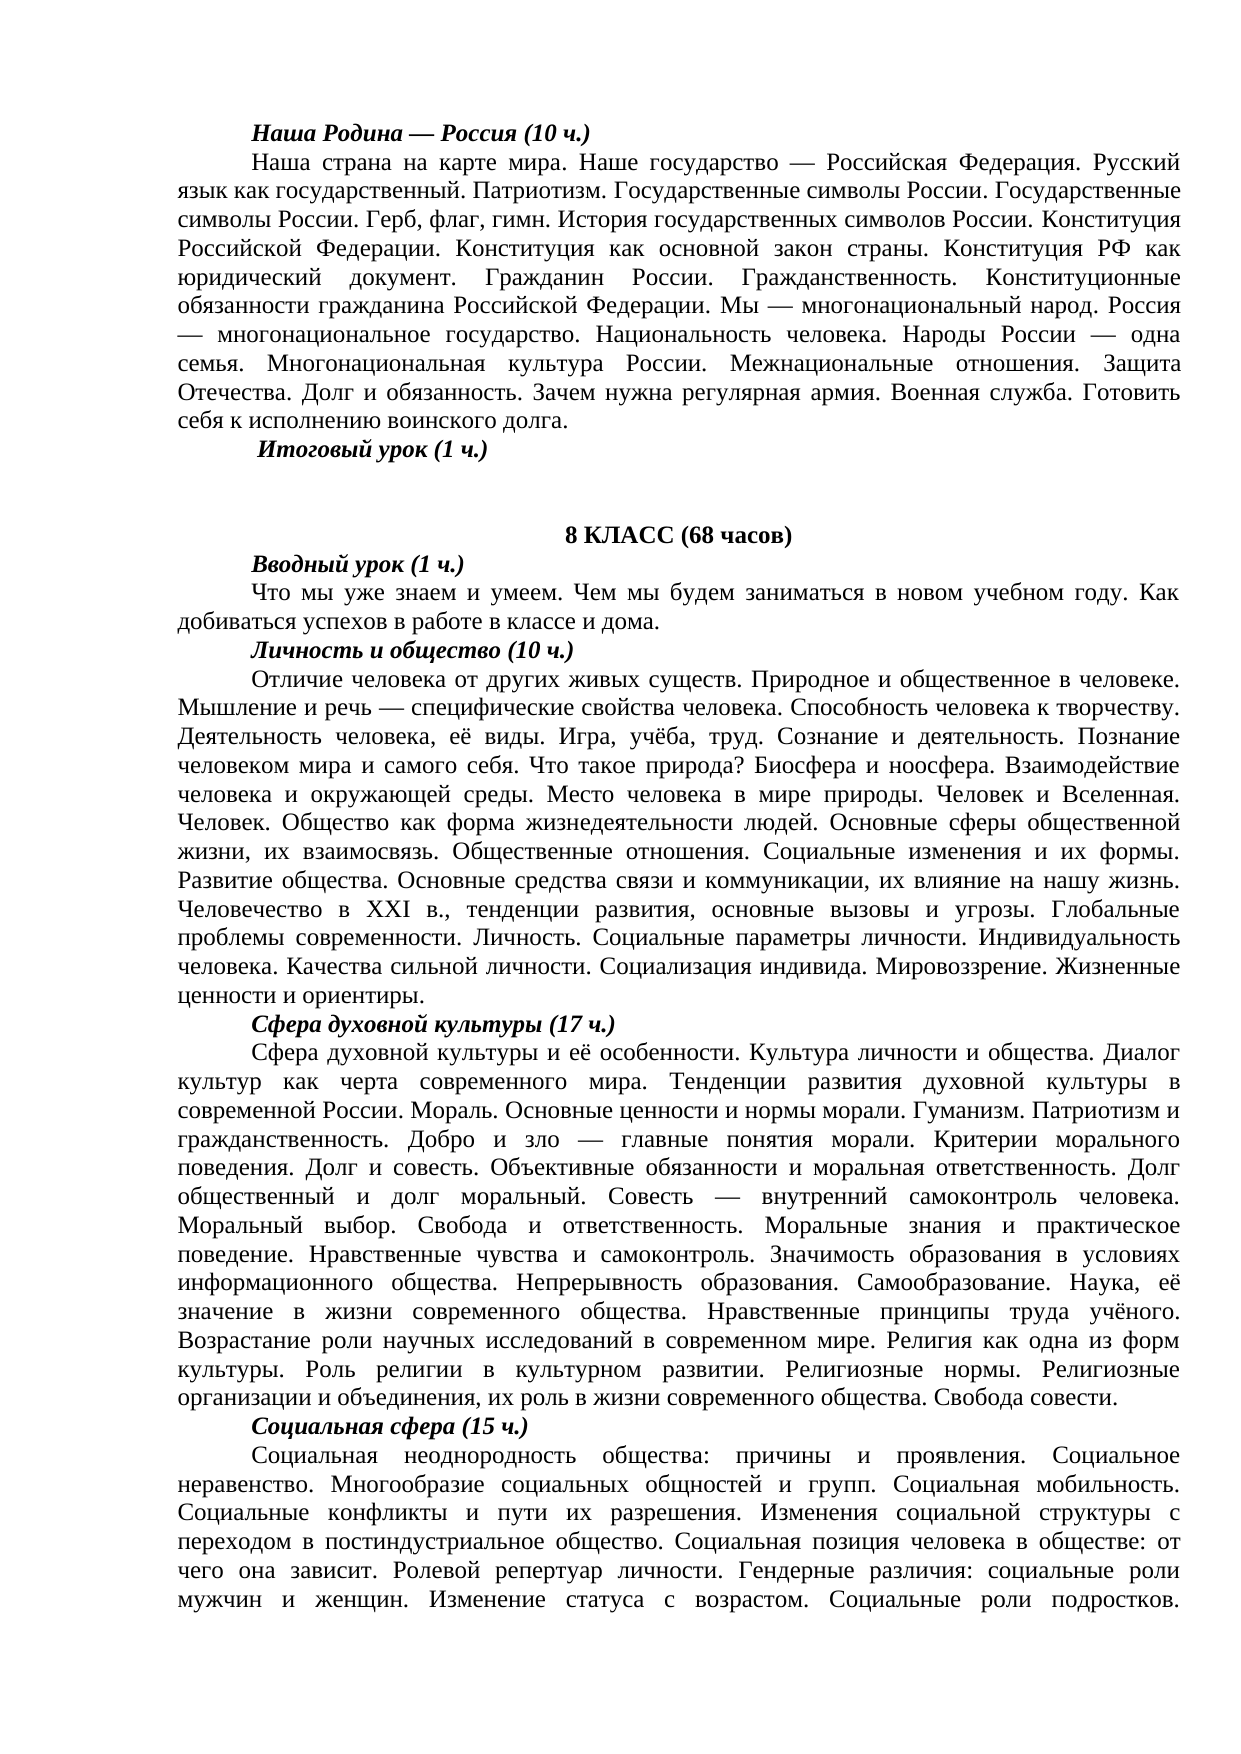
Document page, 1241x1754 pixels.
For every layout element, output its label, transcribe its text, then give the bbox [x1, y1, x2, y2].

text Сфера духовной культуры (17 ч.) [177, 1009, 1181, 1037]
text Наша страна на карте мира. Наше государство — Российская Федерация. Русский язык как государственный. Патриотизм. Государственные символы России. Государственные символы России. Герб, флаг, гимн. История государственных символов России. Конституция Российской Федерации. Конституция как основной закон страны. Конституция РФ как юридический документ. Гражданин России. Гражданственность. Конституционные обязанности гражданина Российской Федерации. Мы — многонациональный народ. Россия — многонациональное государство. Национальность человека. Народы России — одна семья. Многонациональная культура России. Межнациональные отношения. Защита Отечества. Долг и обязанность. Зачем нужна регулярная армия. Военная служба. Готовить себя к исполнению воинского долга. [177, 147, 1181, 434]
text Социальная сфера (15 ч.) [177, 1411, 1181, 1440]
text Отличие человека от других живых существ. Природное и общественное в человеке. Мышление и речь — специфические свойства человека. Способность человека к творчеству. Деятельность человека, её виды. Игра, учёба, труд. Сознание и деятельность. Познание человеком мира и самого себя. Что такое природа? Биосфера и ноосфера. Взаимодействие человека и окружающей среды. Место человека в мире природы. Человек и Вселенная. Человек. Общество как форма жизнедеятельности людей. Основные сферы общественной жизни, их взаимосвязь. Общественные отношения. Социальные изменения и их формы. Развитие общества. Основные средства связи и коммуникации, их влияние на нашу жизнь. Человечество в XXI в., тенденции развития, основные вызовы и угрозы. Глобальные проблемы современности. Личность. Социальные параметры личности. Индивидуальность человека. Качества сильной личности. Социализация индивида. Мировоззрение. Жизненные ценности и ориентиры. [177, 664, 1181, 1009]
text Вводный урок (1 ч.) [177, 549, 1181, 577]
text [177, 1440, 1181, 1612]
text Личность и общество (10 ч.) [177, 635, 1181, 664]
text Что мы уже знаем и умеем. Чем мы будем заниматься в новом учебном году. Как добиваться успехов в работе в классе и дома. [177, 577, 1181, 635]
text Итоговый урок (1 ч.) [176, 434, 1163, 463]
text 8 КЛАСС (68 часов) [177, 520, 1181, 549]
text Сфера духовной культуры и её особенности. Культура личности и общества. Диалог культур как черта современного мира. Тенденции развития духовной культуры в современной России. Мораль. Основные ценности и нормы морали. Гуманизм. Патриотизм и гражданственность. Добро и зло — главные понятия морали. Критерии морального поведения. Долг и совесть. Объективные обязанности и моральная ответственность. Долг общественный и долг моральный. Совесть — внутренний самоконтроль человека. Моральный выбор. Свобода и ответственность. Моральные знания и практическое поведение. Нравственные чувства и самоконтроль. Значимость образования в условиях информационного общества. Непрерывность образования. Самообразование. Наука, её значение в жизни современного общества. Нравственные принципы труда учёного. Возрастание роли научных исследований в современном мире. Религия как одна из форм культуры. Роль религии в культурном развитии. Религиозные нормы. Религиозные организации и объединения, их роль в жизни современного общества. Свобода совести. [177, 1037, 1181, 1411]
text Наша Родина — Россия (10 ч.) [177, 118, 1181, 147]
